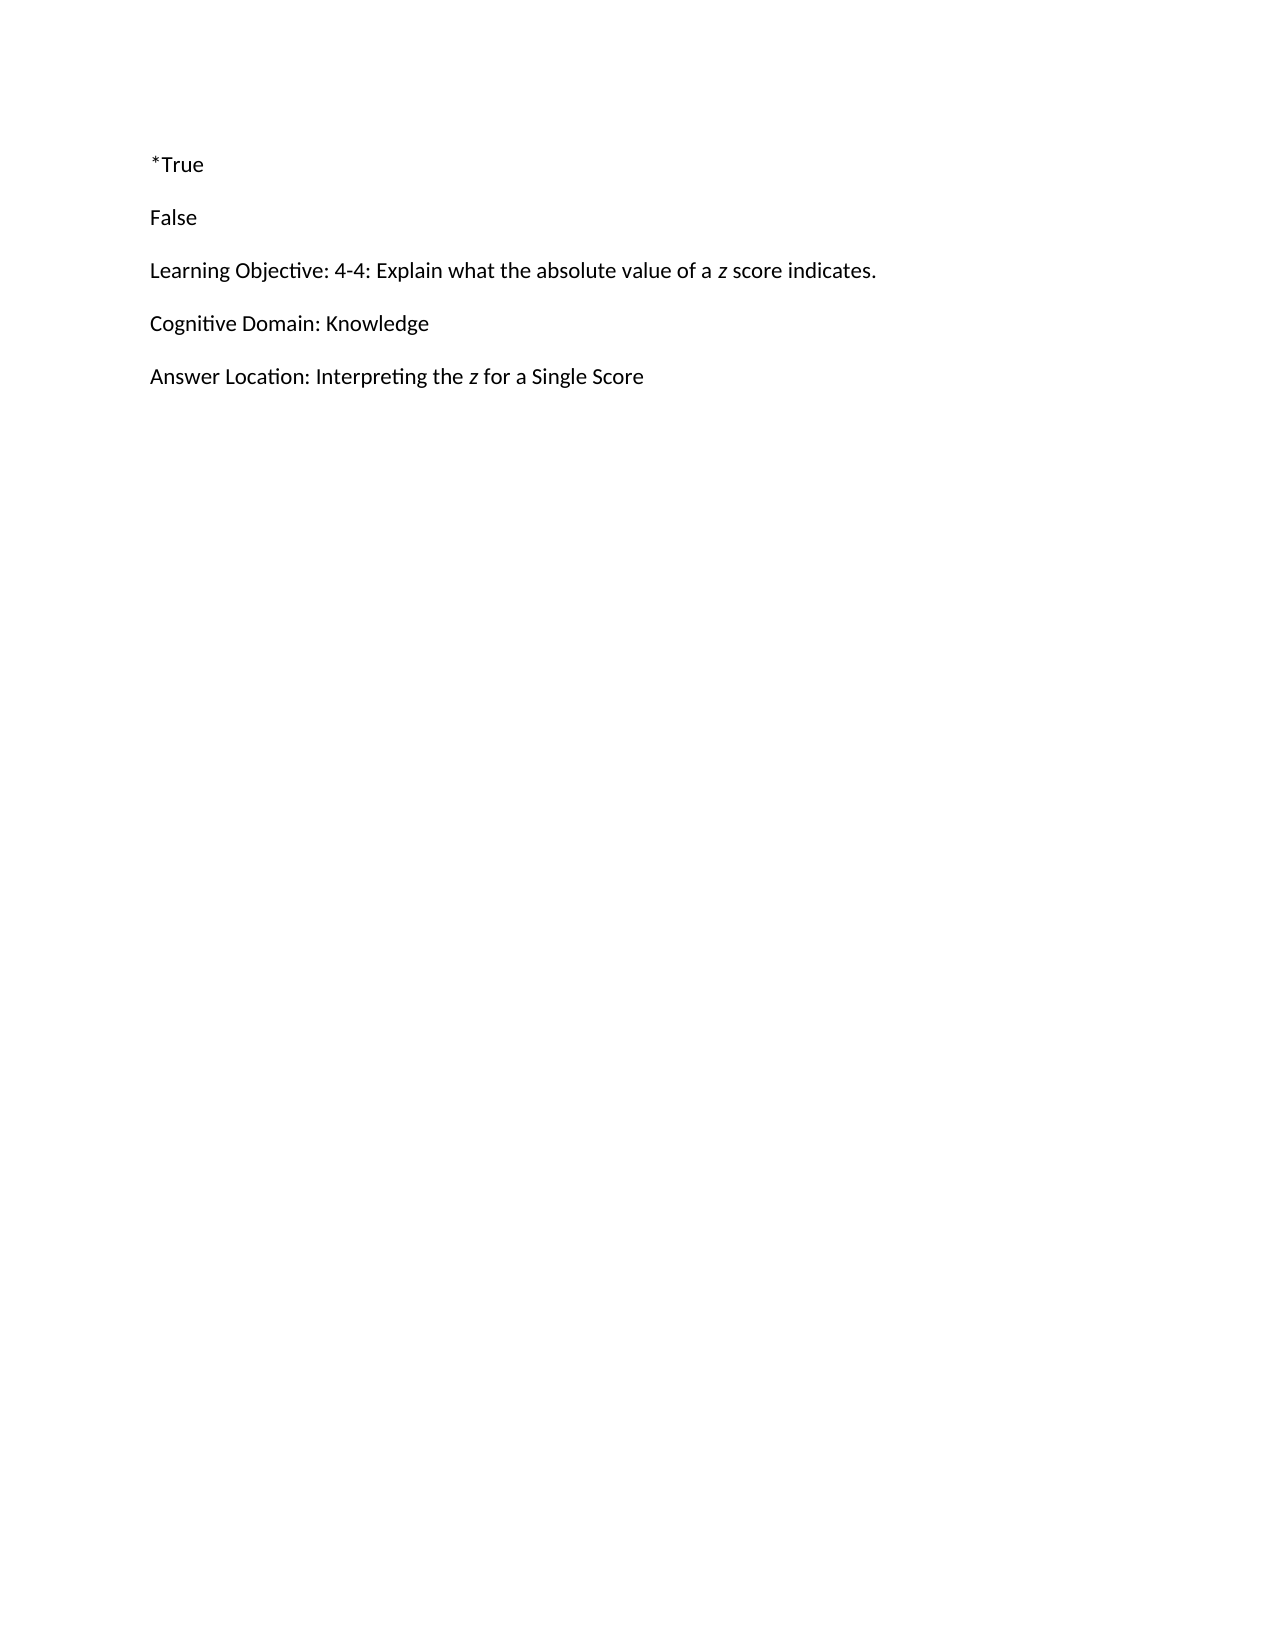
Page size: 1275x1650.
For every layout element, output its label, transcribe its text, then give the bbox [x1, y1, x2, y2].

text False [150, 203, 1125, 231]
text Answer Location: Interpreting the z for a Single Score [150, 362, 1125, 390]
text Cognitive Domain: Knowledge [150, 309, 1125, 337]
text *True [150, 150, 1125, 178]
text Learning Objective: 4-4: Explain what the absolute value of a z score indicates. [150, 256, 1125, 284]
